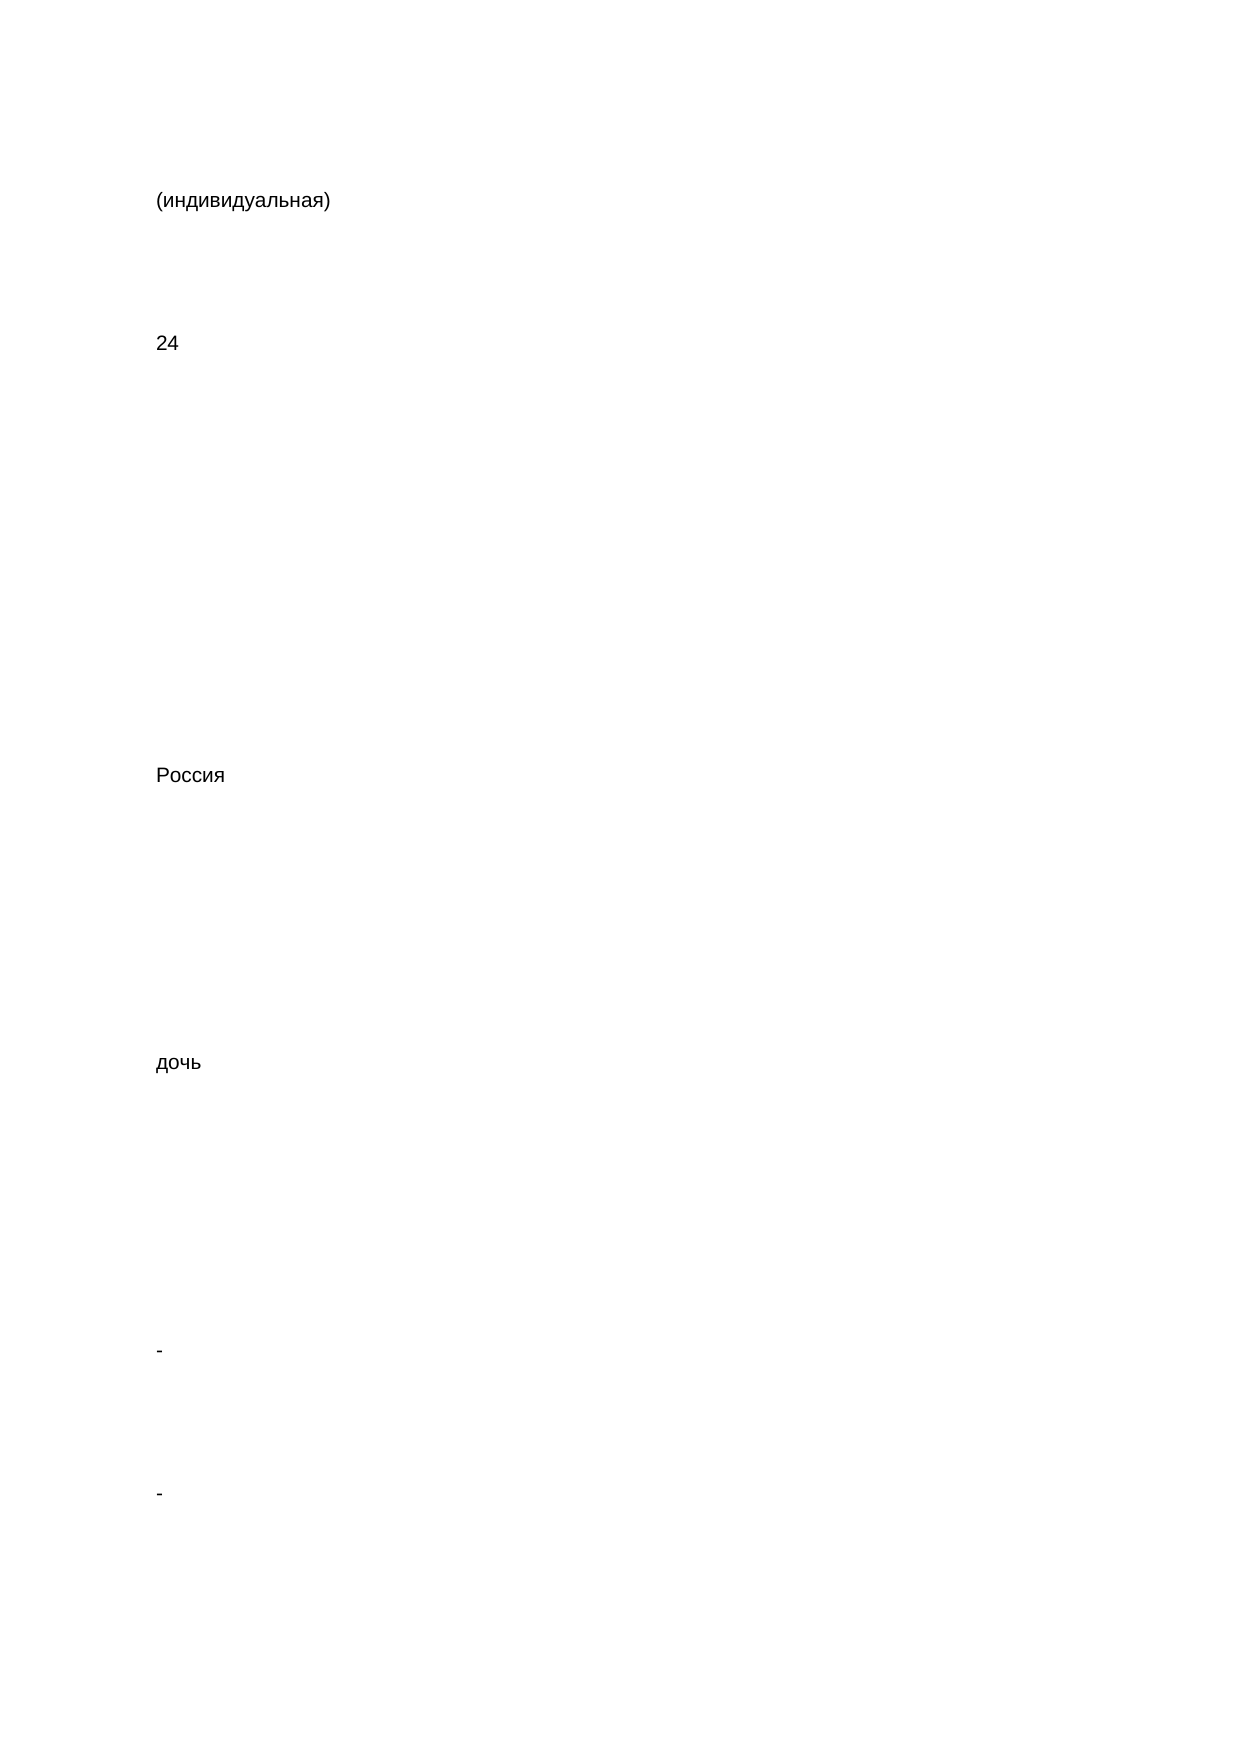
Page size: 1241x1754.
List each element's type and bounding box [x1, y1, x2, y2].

table_cell [140, 150, 1078, 1577]
